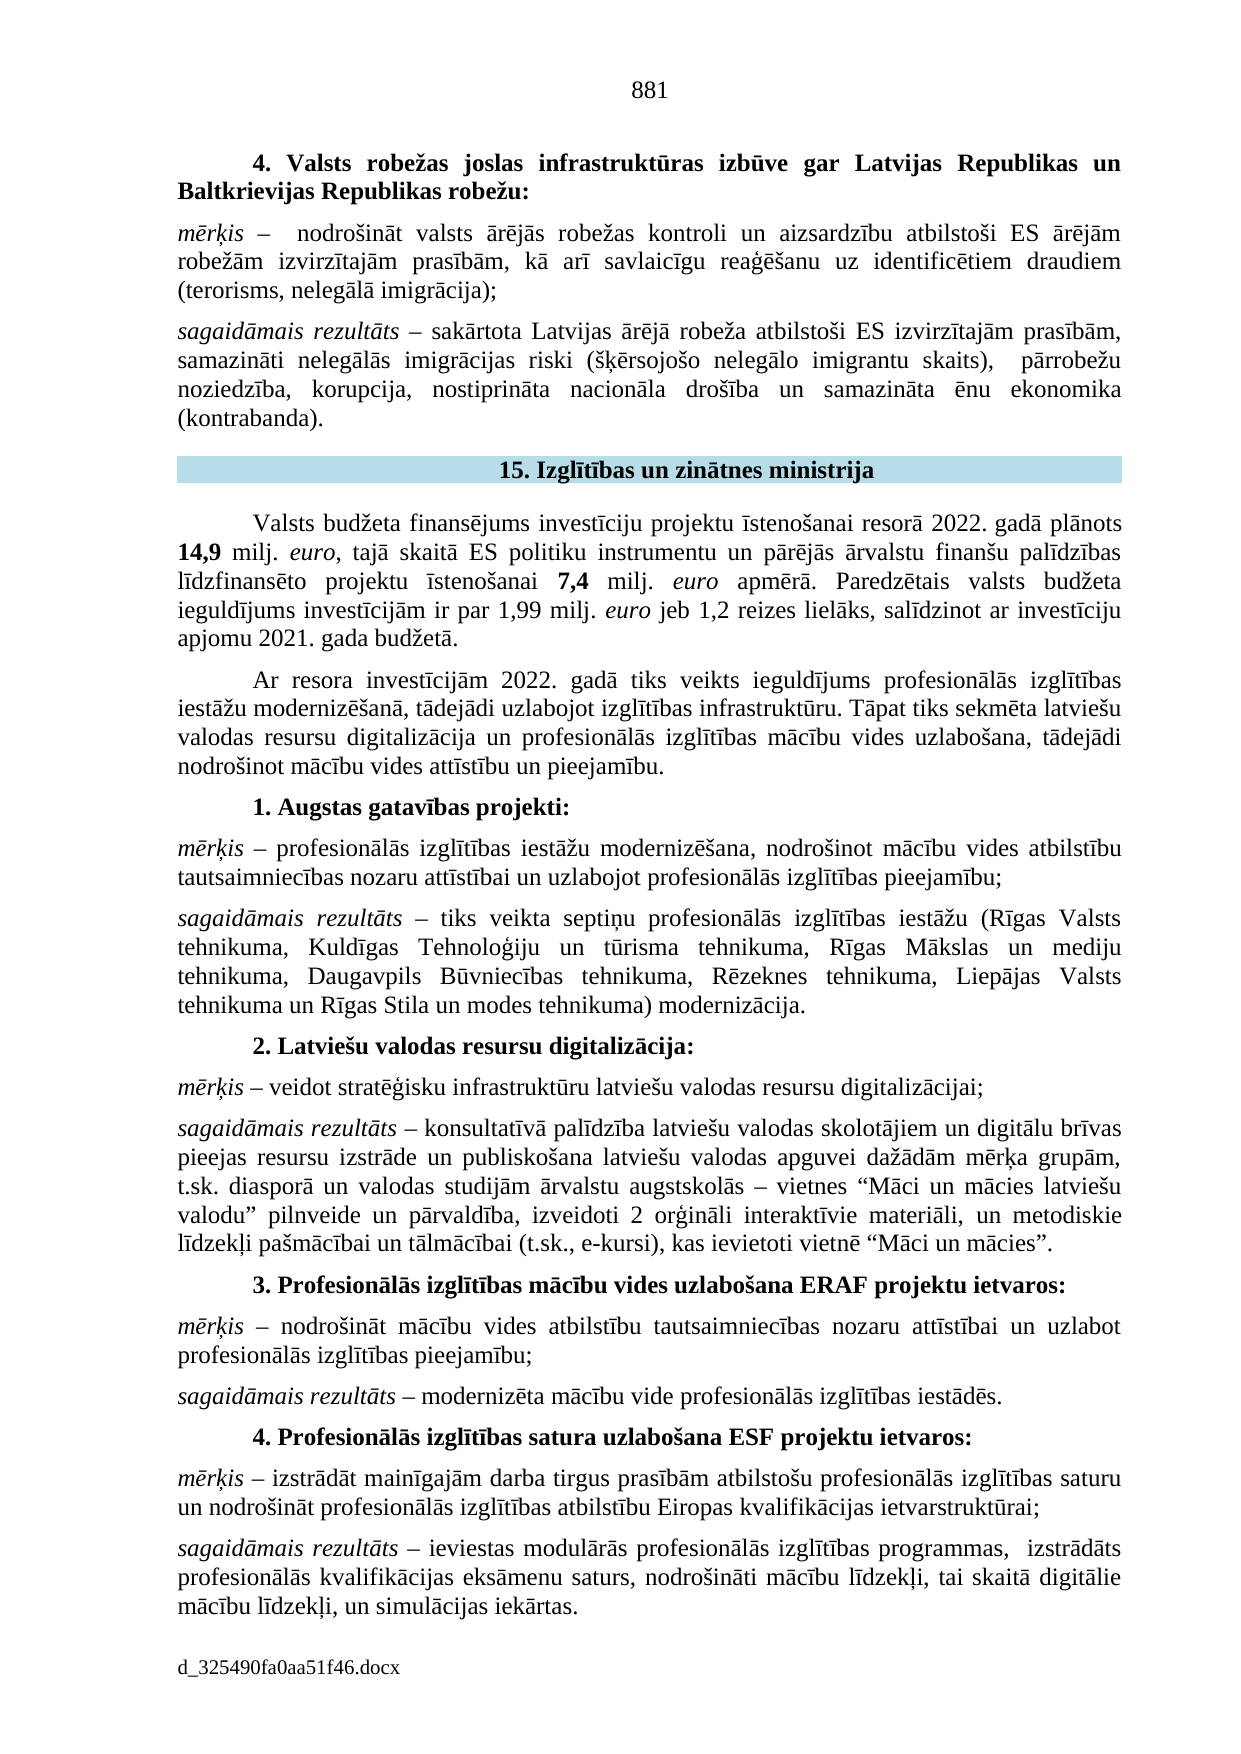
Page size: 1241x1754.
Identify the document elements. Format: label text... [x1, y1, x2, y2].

text 2. Latviešu valodas resursu digitalizācija: [177, 1031, 1122, 1060]
text mērķis – izstrādāt mainīgajām darba tirgus prasībām atbilstošu profesionālās izglītības saturu un nodrošināt profesionālās izglītības atbilstību Eiropas kvalifikācijas ietvarstruktūrai; [177, 1463, 1122, 1521]
text 4. Valsts robežas joslas infrastruktūras izbūve gar Latvijas Republikas un Baltkrievijas Republikas robežu: [177, 148, 1122, 205]
text sagaidāmais rezultāts – sakārtota Latvijas ārējā robeža atbilstoši ES izvirzītajām prasībām, samazināti nelegālās imigrācijas riski (šķērsojošo nelegālo imigrantu skaits), pārrobežu noziedzība, korupcija, nostiprināta nacionāla drošība un samazināta ēnu ekonomika (kontrabanda). [177, 316, 1122, 431]
text sagaidāmais rezultāts – modernizēta mācību vide profesionālās izglītības iestādēs. [177, 1381, 1122, 1410]
text sagaidāmais rezultāts – ieviestas modulārās profesionālās izglītības programmas, izstrādāts profesionālās kvalifikācijas eksāmenu saturs, nodrošināti mācību līdzekļi, tai skaitā digitālie mācību līdzekļi, un simulācijas iekārtas. [177, 1533, 1122, 1620]
text 3. Profesionālās izglītības mācību vides uzlabošana ERAF projektu ietvaros: [177, 1270, 1122, 1298]
text mērķis – veidot stratēģisku infrastruktūru latviešu valodas resursu digitalizācijai; [177, 1072, 1122, 1101]
text mērķis – nodrošināt mācību vides atbilstību tautsaimniecības nozaru attīstībai un uzlabot profesionālās izglītības pieejamību; [177, 1311, 1122, 1368]
text mērķis – profesionālās izglītības iestāžu modernizēšana, nodrošinot mācību vides atbilstību tautsaimniecības nozaru attīstībai un uzlabojot profesionālās izglītības pieejamību; [177, 833, 1122, 891]
text 4. Profesionālās izglītības satura uzlabošana ESF projektu ietvaros: [177, 1422, 1122, 1451]
text Ar resora investīcijām 2022. gadā tiks veikts ieguldījums profesionālās izglītības iestāžu modernizēšanā, tādejādi uzlabojot izglītības infrastruktūru. Tāpat tiks sekmēta latviešu valodas resursu digitalizācija un profesionālās izglītības mācību vides uzlabošana, tādejādi nodrošinot mācību vides attīstību un pieejamību. [177, 665, 1122, 780]
text mērķis – nodrošināt valsts ārējās robežas kontroli un aizsardzību atbilstoši ES ārējām robežām izvirzītajām prasībām, kā arī savlaicīgu reaģēšanu uz identificētiem draudiem (terorisms, nelegālā imigrācija); [177, 218, 1122, 304]
text sagaidāmais rezultāts – tiks veikta septiņu profesionālās izglītības iestāžu (Rīgas Valsts tehnikuma, Kuldīgas Tehnoloģiju un tūrisma tehnikuma, Rīgas Mākslas un mediju tehnikuma, Daugavpils Būvniecības tehnikuma, Rēzeknes tehnikuma, Liepājas Valsts tehnikuma un Rīgas Stila un modes tehnikuma) modernizācija. [177, 903, 1122, 1018]
text 15. Izglītības un zinātnes ministrija [177, 456, 1122, 483]
text sagaidāmais rezultāts – konsultatīvā palīdzība latviešu valodas skolotājiem un digitālu brīvas pieejas resursu izstrāde un publiskošana latviešu valodas apguvei dažādām mērķa grupām, t.sk. diasporā un valodas studijām ārvalstu augstskolās – vietnes “Māci un mācies latviešu valodu” pilnveide un pārvaldība, izveidoti 2 orģināli interaktīvie materiāli, un metodiskie līdzekļi pašmācībai un tālmācībai (t.sk., e-kursi), kas ievietoti vietnē “Māci un mācies”. [177, 1113, 1122, 1257]
text Valsts budžeta finansējums investīciju projektu īstenošanai resorā 2022. gadā plānots 14,9 milj. euro, tajā skaitā ES politiku instrumentu un pārējās ārvalstu finanšu palīdzības līdzfinansēto projektu īstenošanai 7,4 milj. euro apmērā. Paredzētais valsts budžeta ieguldījums investīcijām ir par 1,99 milj. euro jeb 1,2 reizes lielāks, salīdzinot ar investīciju apjomu 2021. gada budžetā. [177, 508, 1122, 652]
text 1. Augstas gatavības projekti: [177, 792, 1122, 821]
